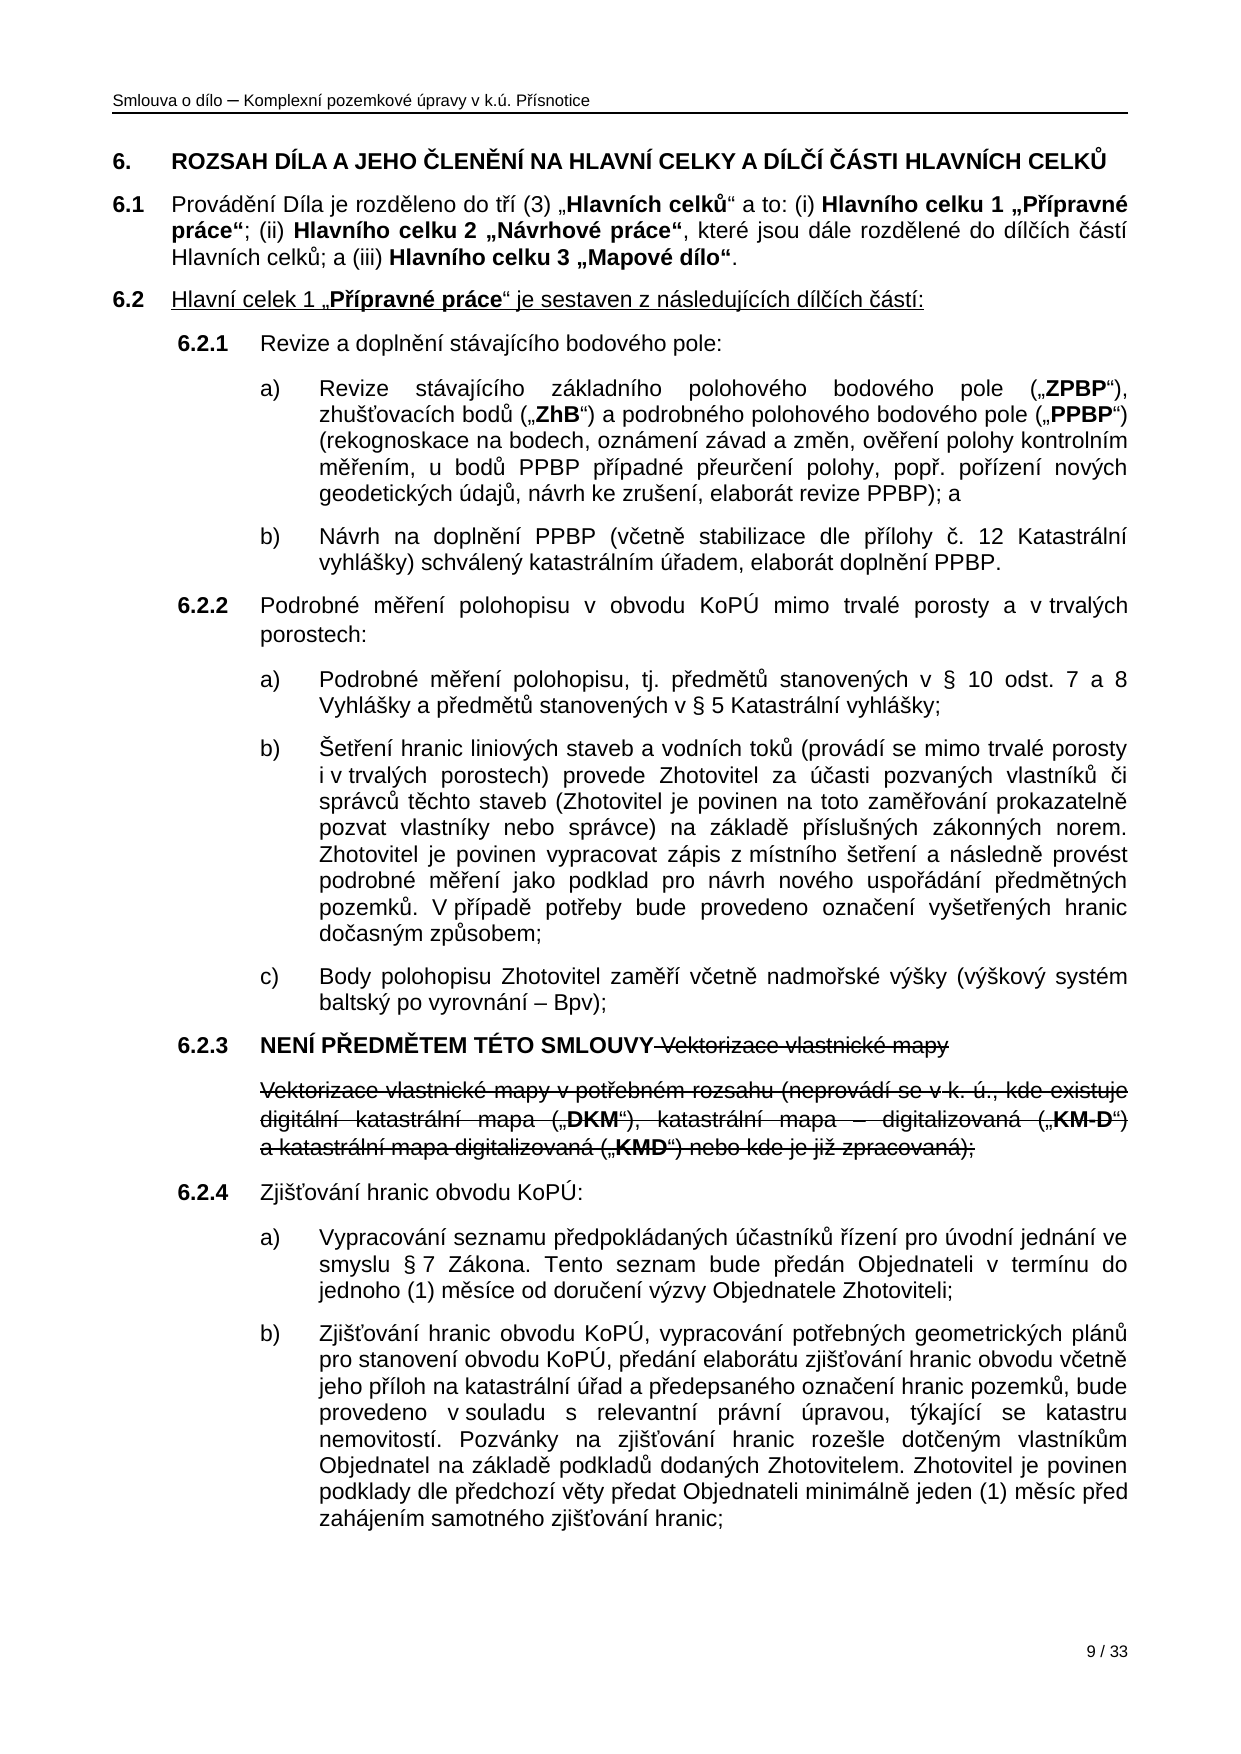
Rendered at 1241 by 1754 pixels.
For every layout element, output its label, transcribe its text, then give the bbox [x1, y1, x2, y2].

list Vektorizace vlastnické mapy v potřebném rozsahu (neprovádí se v k. ú., kde existuje digitální katastrální mapa („DKM“), katastrální mapa – digitalizovaná („KM-D“) a katastrální mapa digitalizovaná („KMD“) nebo kde je již zpracovaná); [260, 1121, 1128, 1161]
list Zjišťování hranic obvodu KoPÚ, vypracování potřebných geometrických plánů pro stanovení obvodu KoPÚ, předání elaborátu zjišťování hranic obvodu včetně jeho příloh na katastrální úřad a předepsaného označení hranic pozemků, bude provedeno v souladu s relevantní právní úpravou, týkající se katastru nemovitostí. Pozvánky na zjišťování hranic rozešle dotčeným vlastníkům Objednatel na základě podkladů dodaných Zhotovitelem. Zhotovitel je povinen podklady dle předchozí věty předat Objednateli minimálně jeden (1) měsíc před zahájením samotného zjišťování hranic; [260, 1320, 1128, 1531]
list Vypracování seznamu předpokládaných účastníků řízení pro úvodní jednání ve smyslu § 7 Zákona. Tento seznam bude předán Objednateli v termínu do jednoho (1) měsíce od doručení výzvy Objednatele Zhotoviteli; [260, 1224, 1128, 1303]
text Rozsah díla a jeho členění na hlavní celky a dílčí části Hlavních celků [112, 148, 1128, 174]
text Zjišťování hranic obvodu KoPÚ: [177, 1179, 1128, 1206]
list Návrh na doplnění PPBP (včetně stabilizace dle přílohy č. 12 Katastrální vyhlášky) schválený katastrálním úřadem, elaborát doplnění PPBP. [260, 523, 1128, 576]
list Šetření hranic liniových staveb a vodních toků (provádí se mimo trvalé porosty i v trvalých porostech) provede Zhotovitel za účasti pozvaných vlastníků či správců těchto staveb (Zhotovitel je povinen na toto zaměřování prokazatelně pozvat vlastníky nebo správce) na základě příslušných zákonných norem. Zhotovitel je povinen vypracovat zápis z místního šetření a následně provést podrobné měření jako podklad pro návrh nového uspořádání předmětných pozemků. V případě potřeby bude provedeno označení vyšetřených hranic dočasným způsobem; [260, 735, 1128, 946]
list Podrobné měření polohopisu, tj. předmětů stanovených v § 10 odst. 7 a 8 Vyhlášky a předmětů stanovených v § 5 Katastrální vyhlášky; [260, 666, 1128, 719]
text Hlavní celek 1 „Přípravné práce“ je sestaven z následujících dílčích částí: [112, 286, 1128, 313]
list Revize stávajícího základního polohového bodového pole („ZPBP“), zhušťovacích bodů („ZhB“) a podrobného polohového bodového pole („PPBP“) (rekognoskace na bodech, oznámení závad a změn, ověření polohy kontrolním měřením, u bodů PPBP případné přeurčení polohy, popř. pořízení nových geodetických údajů, návrh ke zrušení, elaborát revize PPBP); a [260, 374, 1128, 506]
text Revize a doplnění stávajícího bodového pole: [177, 329, 1128, 356]
list Body polohopisu Zhotovitel zaměří včetně nadmořské výšky (výškový systém baltský po vyrovnání – Bpv); [260, 963, 1128, 1016]
text Podrobné měření polohopisu v obvodu KoPÚ mimo trvalé porosty a v trvalých porostech: [177, 592, 1128, 647]
text NENÍ PŘEDMĚTEM TÉTO SMLOUVY Vektorizace vlastnické mapy [177, 1032, 1128, 1058]
list Vektorizace vlastnické mapy v potřebném rozsahu (neprovádí se v k. ú., kde existuje digitální katastrální mapa („DKM“), katastrální mapa – digitalizovaná („KM-D“) a katastrální mapa digitalizovaná („KMD“) nebo kde je již zpracovaná); [260, 1092, 1128, 1120]
text Provádění Díla je rozděleno do tří (3) „Hlavních celků“ a to: (i) Hlavního celku 1 „Přípravné práce“; (ii) Hlavního celku 2 „Návrhové práce“, které jsou dále rozdělené do dílčích částí Hlavních celků; a (iii) Hlavního celku 3 „Mapové dílo“. [112, 191, 1128, 270]
